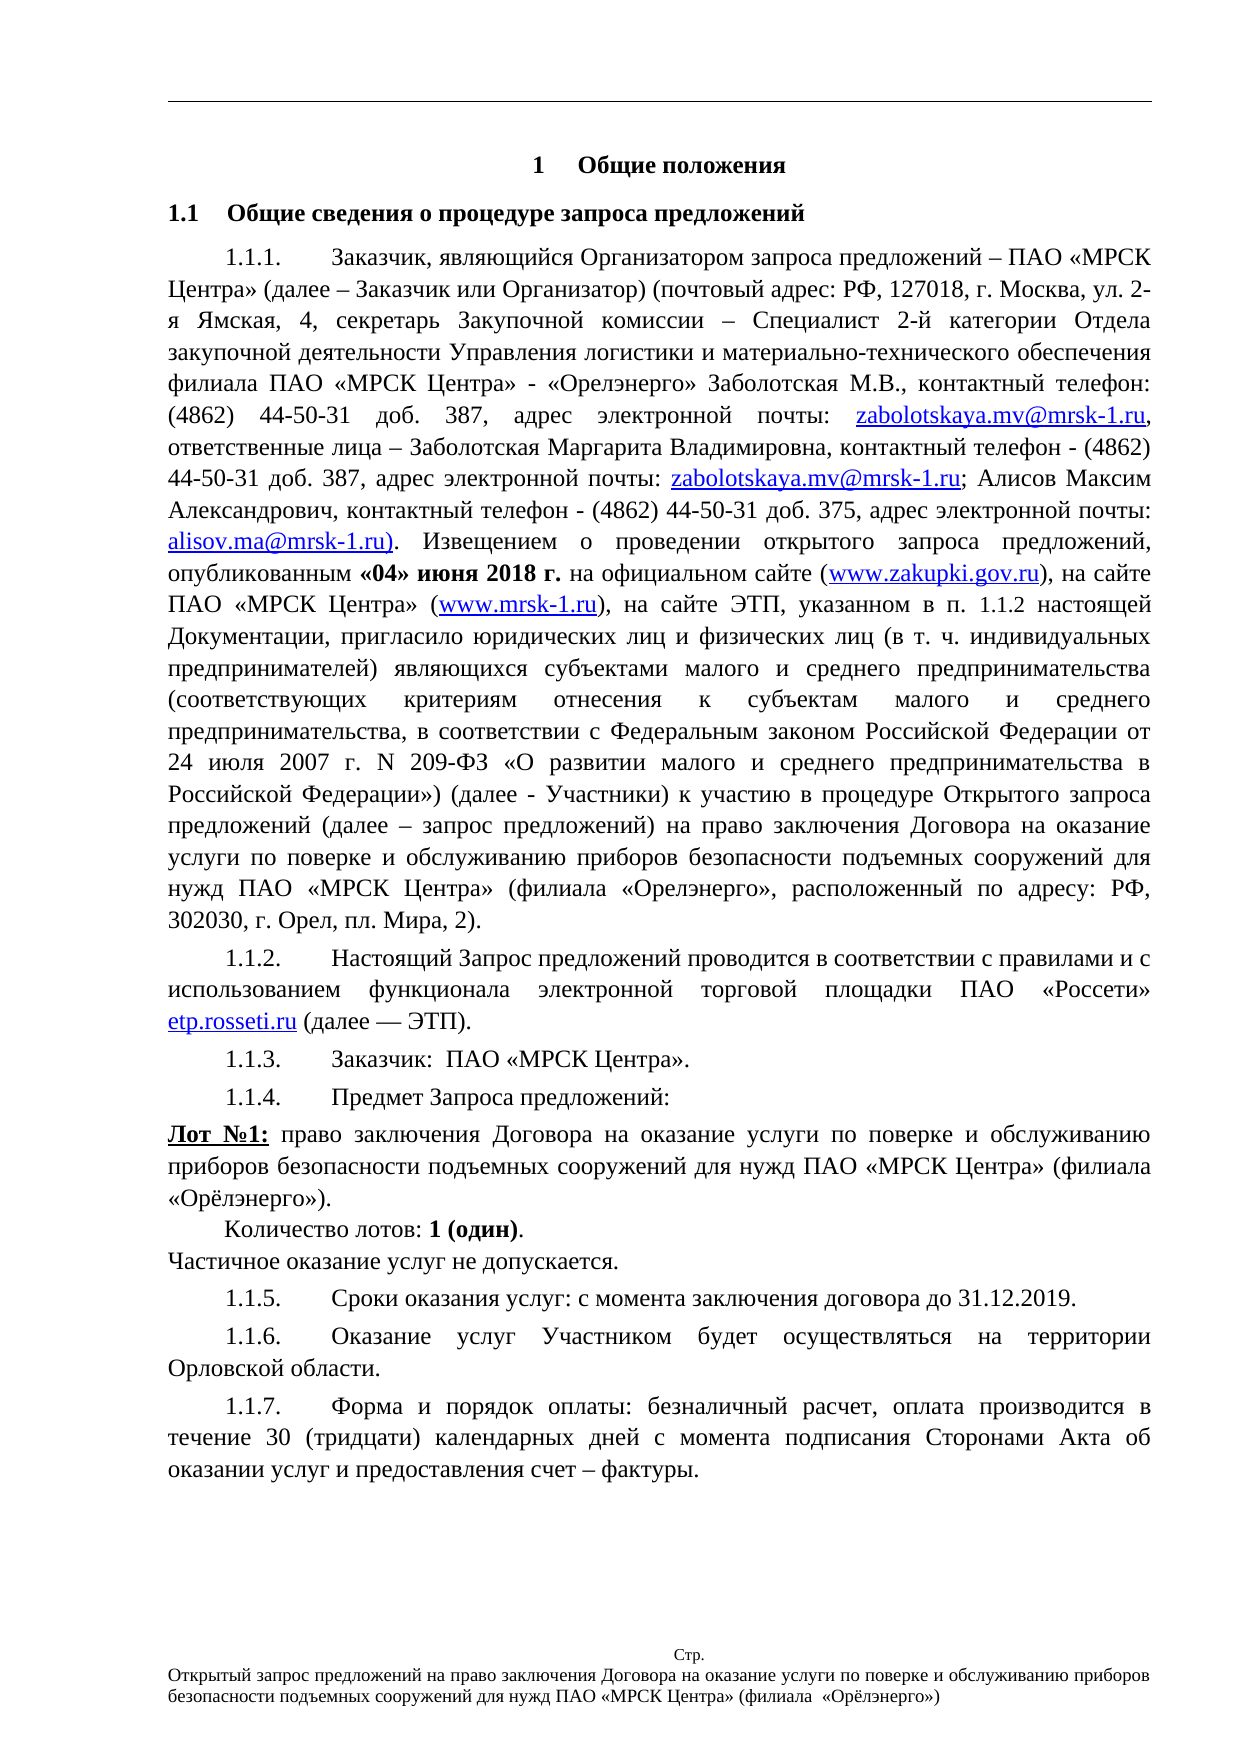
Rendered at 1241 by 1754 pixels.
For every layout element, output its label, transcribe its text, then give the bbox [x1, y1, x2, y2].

list Форма и порядок оплаты: безналичный расчет, оплата производится в течение 30 (тридцати) календарных дней с момента подписания Сторонами Акта об оказании услуг и предоставления счет – фактуры. [168, 1391, 1152, 1483]
list Частичное оказание услуг не допускается. [168, 1246, 1152, 1274]
list Оказание услуг Участником будет осуществляться на территории Орловской области. [168, 1321, 1152, 1382]
subtitle Общие сведения о процедуре запроса предложений [168, 198, 1152, 227]
list Заказчик, являющийся Организатором запроса предложений – ПАО «МРСК Центра» (далее – Заказчик или Организатор) (почтовый адрес: РФ, 127018, г. Москва, ул. 2-я Ямская, 4, секретарь Закупочной комиссии – Специалист 2-й категории Отдела закупочной деятельности Управления логистики и материально-технического обеспечения филиала ПАО «МРСК Центра» - «Орелэнерго» Заболотская М.В., контактный телефон: (4862) 44-50-31 доб. 387, адрес электронной почты: zabolotskaya.mv@mrsk-1.ru, ответственные лица – Заболотская Маргарита Владимировна, контактный телефон - (4862) 44-50-31 доб. 387, адрес электронной почты: zabolotskaya.mv@mrsk-1.ru; Алисов Максим Александрович, контактный телефон - (4862) 44-50-31 доб. 375, адрес электронной почты: alisov.ma@mrsk-1.ru). Извещением о проведении открытого запроса предложений, опубликованным «04» июня 2018 г. на официальном сайте (www.zakupki.gov.ru), на сайте ПАО «МРСК Центра» (www.mrsk-1.ru), на сайте ЭТП, указанном в п. 1.1.2 настоящей Документации, пригласило юридических лиц и физических лиц (в т. ч. индивидуальных предпринимателей) являющихся субъектами малого и среднего предпринимательства (соответствующих критериям отнесения к субъектам малого и среднего предпринимательства, в соответствии с Федеральным законом Российской Федерации от 24 июля 2007 г. N 209-ФЗ «О развитии малого и среднего предпринимательства в Российской Федерации») (далее - Участники) к участию в процедуре Открытого запроса предложений (далее – запрос предложений) на право заключения Договора на оказание услуги по поверке и обслуживанию приборов безопасности подъемных сооружений для нужд ПАО «МРСК Центра» (филиала «Орелэнерго», расположенный по адресу: РФ, 302030, г. Орел, пл. Мира, 2). [168, 242, 1152, 934]
list Настоящий Запрос предложений проводится в соответствии с правилами и с использованием функционала электронной торговой площадки ПАО «Россети» etp.rosseti.ru (далее — ЭТП). [168, 943, 1152, 1035]
list Заказчик: ПАО «МРСК Центра». [168, 1044, 1152, 1073]
subtitle Общие положения [166, 150, 1152, 179]
text Количество лотов: 1 (один). [168, 1214, 1152, 1243]
list Сроки оказания услуг: с момента заключения договора до 31.12.2019. [168, 1283, 1152, 1312]
list Предмет Запроса предложений: [168, 1082, 1152, 1110]
text Лот №1: право заключения Договора на оказание услуги по поверке и обслуживанию приборов безопасности подъемных сооружений для нужд ПАО «МРСК Центра» (филиала «Орёлэнерго»). [168, 1119, 1152, 1211]
